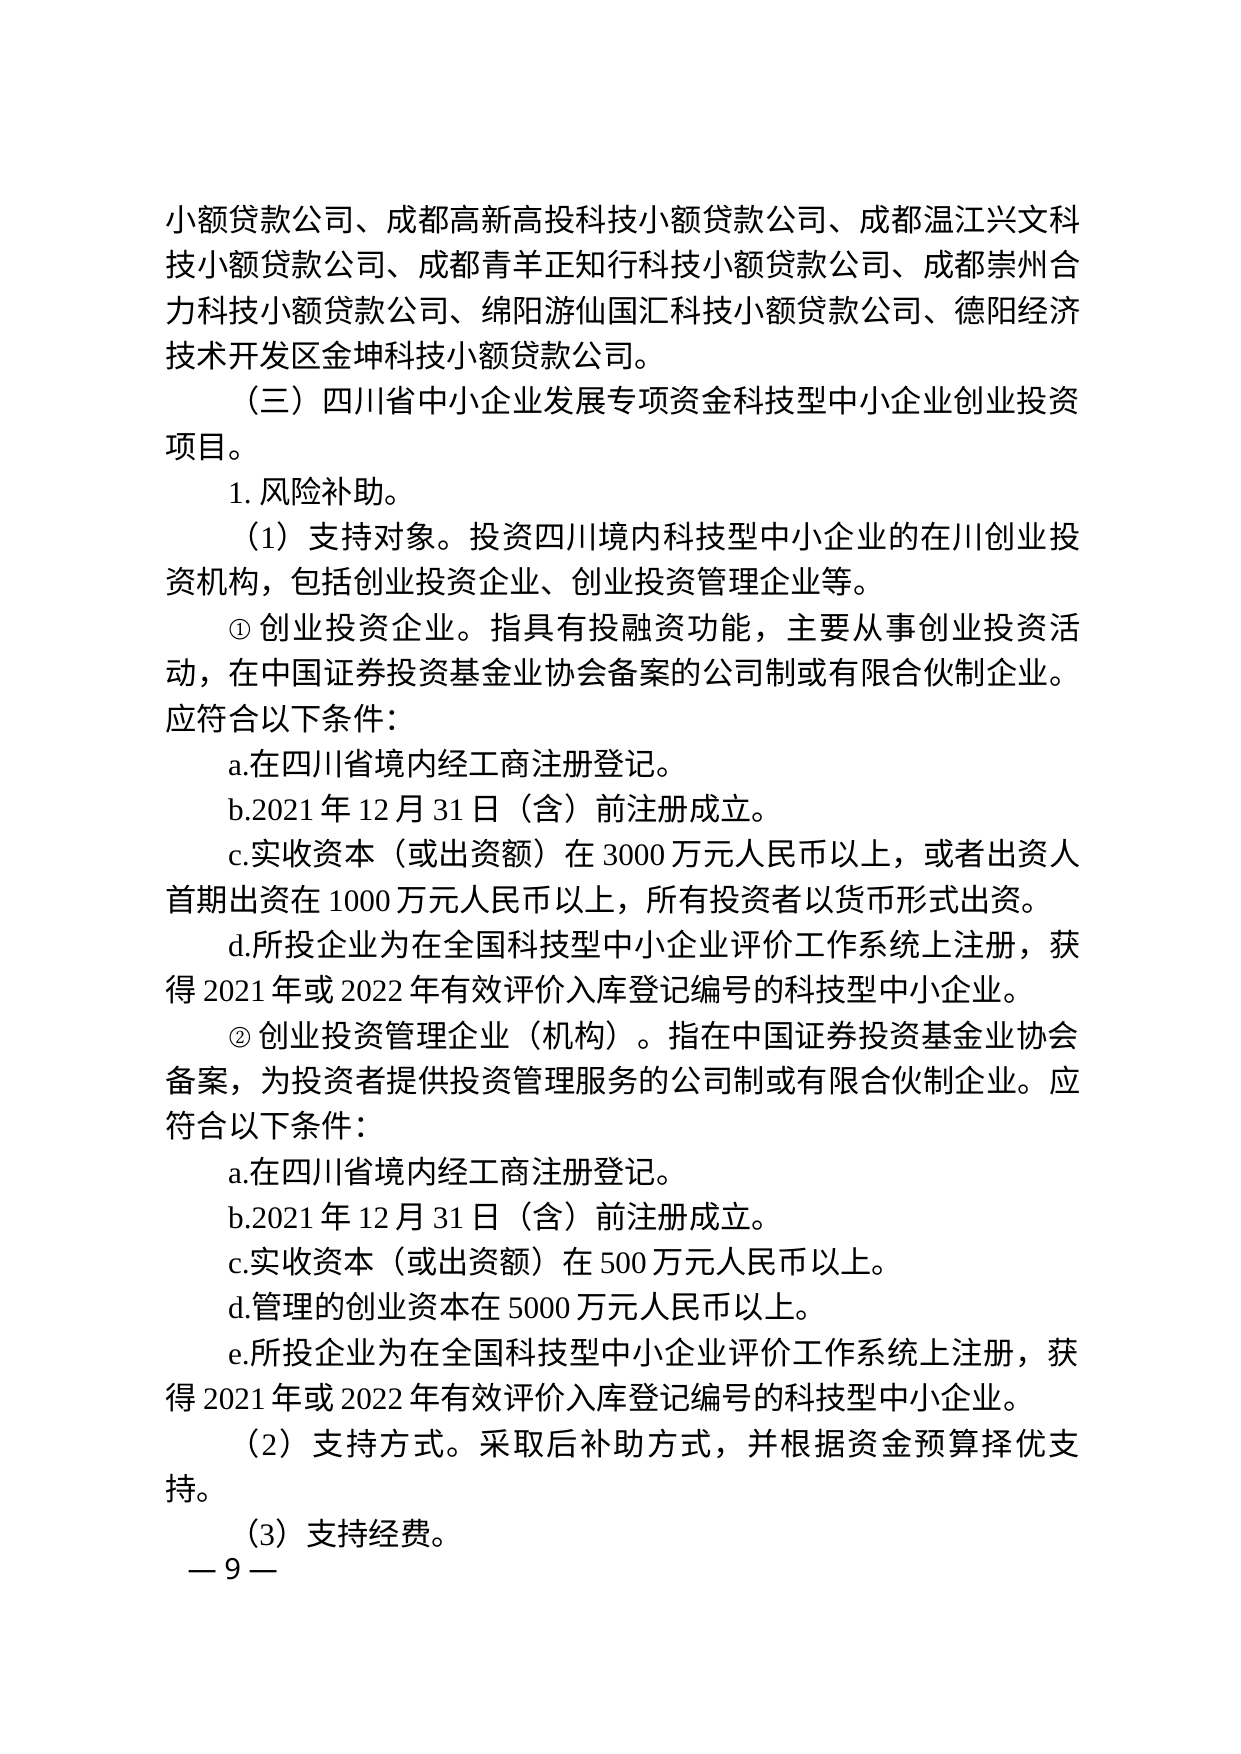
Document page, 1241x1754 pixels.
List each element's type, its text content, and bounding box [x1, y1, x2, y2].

text ②创业投资管理企业（机构）。指在中国证券投资基金业协会备案，为投资者提供投资管理服务的公司制或有限合伙制企业。应符合以下条件： [165, 1011, 1081, 1147]
text d.所投企业为在全国科技型中小企业评价工作系统上注册，获得2021年或2022年有效评价入库登记编号的科技型中小企业。 [165, 920, 1081, 1011]
text （3）支持经费。 [165, 1509, 1081, 1554]
text （1）支持对象。投资四川境内科技型中小企业的在川创业投资机构，包括创业投资企业、创业投资管理企业等。 [165, 512, 1081, 603]
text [165, 195, 1081, 376]
text （2）支持方式。采取后补助方式，并根据资金预算择优支持。 [165, 1419, 1081, 1509]
text 1. 风险补助。 [165, 467, 1081, 512]
text e.所投企业为在全国科技型中小企业评价工作系统上注册，获得2021年或2022年有效评价入库登记编号的科技型中小企业。 [165, 1328, 1081, 1419]
text d.管理的创业资本在5000万元人民币以上。 [165, 1283, 1081, 1328]
text ①创业投资企业。指具有投融资功能，主要从事创业投资活动，在中国证券投资基金业协会备案的公司制或有限合伙制企业。应符合以下条件： [165, 603, 1081, 739]
text a.在四川省境内经工商注册登记。 [165, 739, 1081, 784]
text b.2021年12月31日（含）前注册成立。 [165, 784, 1081, 829]
text a.在四川省境内经工商注册登记。 [165, 1147, 1081, 1192]
text c.实收资本（或出资额）在3000万元人民币以上，或者出资人首期出资在1000万元人民币以上，所有投资者以货币形式出资。 [165, 829, 1081, 920]
text （三）四川省中小企业发展专项资金科技型中小企业创业投资项目。 [165, 376, 1081, 467]
text c.实收资本（或出资额）在500万元人民币以上。 [165, 1237, 1081, 1283]
text b.2021年12月31日（含）前注册成立。 [165, 1192, 1081, 1237]
